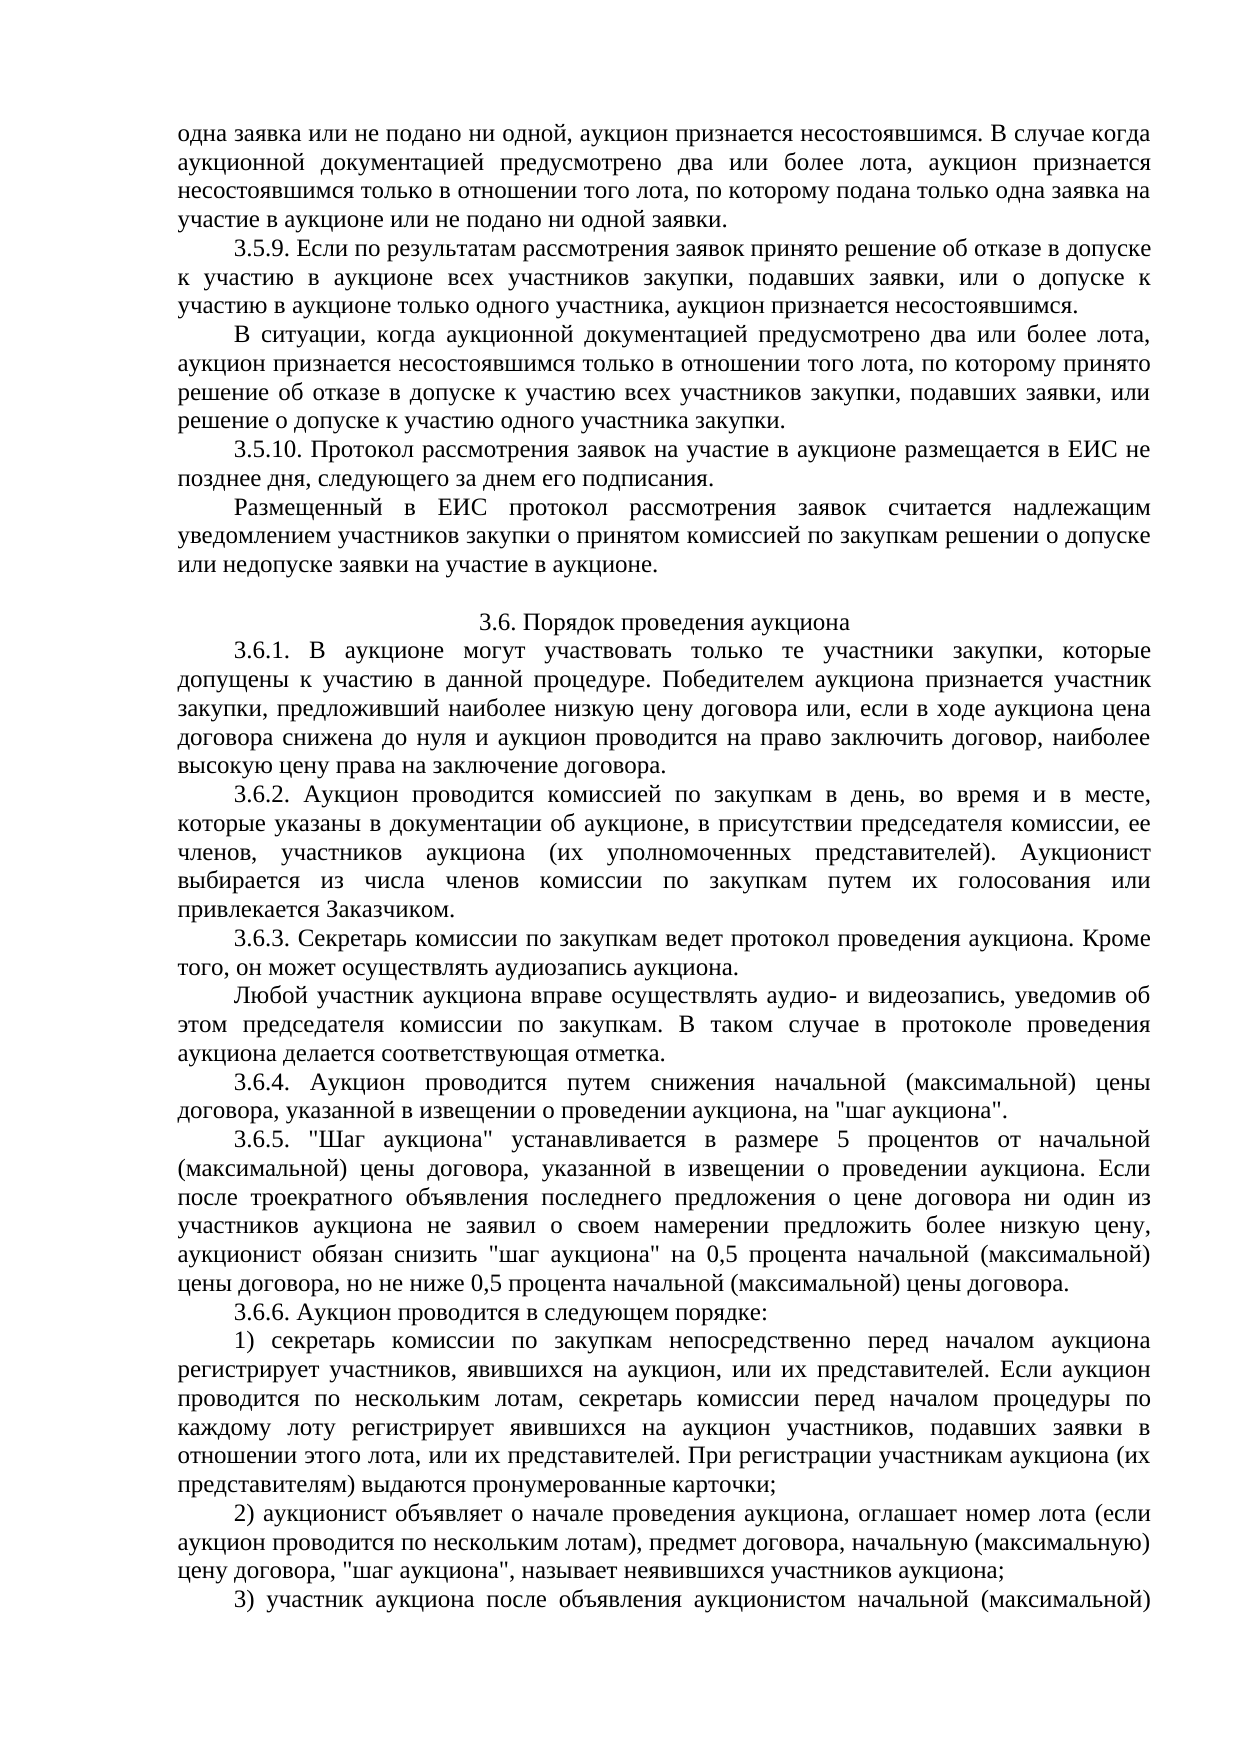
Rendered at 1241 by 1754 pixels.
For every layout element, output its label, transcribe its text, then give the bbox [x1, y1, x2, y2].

text 3.5.9. Если по результатам рассмотрения заявок принято решение об отказе в допуске к участию в аукционе всех участников закупки, подавших заявки, или о допуске к участию в аукционе только одного участника, аукцион признается несостоявшимся. [177, 233, 1152, 319]
text 3.6.3. Секретарь комиссии по закупкам ведет протокол проведения аукциона. Кроме того, он может осуществлять аудиозапись аукциона. [177, 923, 1152, 981]
text В ситуации, когда аукционной документацией предусмотрено два или более лота, аукцион признается несостоявшимся только в отношении того лота, по которому принято решение об отказе в допуске к участию всех участников закупки, подавших заявки, или решение о допуске к участию одного участника закупки. [177, 319, 1152, 434]
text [177, 1584, 1152, 1613]
text Размещенный в ЕИС протокол рассмотрения заявок считается надлежащим уведомлением участников закупки о принятом комиссией по закупкам решении о допуске или недопуске заявки на участие в аукционе. [177, 492, 1152, 578]
text 1) секретарь комиссии по закупкам непосредственно перед началом аукциона регистрирует участников, явившихся на аукцион, или их представителей. Если аукцион проводится по нескольким лотам, секретарь комиссии перед началом процедуры по каждому лоту регистрирует явившихся на аукцион участников, подавших заявки в отношении этого лота, или их представителей. При регистрации участникам аукциона (их представителям) выдаются пронумерованные карточки; [177, 1326, 1152, 1498]
text Любой участник аукциона вправе осуществлять аудио- и видеозапись, уведомив об этом председателя комиссии по закупкам. В таком случае в протоколе проведения аукциона делается соответствующая отметка. [177, 981, 1152, 1067]
text 2) аукционист объявляет о начале проведения аукциона, оглашает номер лота (если аукцион проводится по нескольким лотам), предмет договора, начальную (максимальную) цену договора, "шаг аукциона", называет неявившихся участников аукциона; [177, 1498, 1152, 1584]
text 3.6.2. Аукцион проводится комиссией по закупкам в день, во время и в месте, которые указаны в документации об аукционе, в присутствии председателя комиссии, ее членов, участников аукциона (их уполномоченных представителей). Аукционист выбирается из числа членов комиссии по закупкам путем их голосования или привлекается Заказчиком. [177, 779, 1152, 923]
text 3.6.6. Аукцион проводится в следующем порядке: [177, 1297, 1152, 1326]
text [177, 118, 1152, 233]
text 3.5.10. Протокол рассмотрения заявок на участие в аукционе размещается в ЕИС не позднее дня, следующего за днем его подписания. [177, 434, 1152, 492]
text 3.6.5. "Шаг аукциона" устанавливается в размере 5 процентов от начальной (максимальной) цены договора, указанной в извещении о проведении аукциона. Если после троекратного объявления последнего предложения о цене договора ни один из участников аукциона не заявил о своем намерении предложить более низкую цену, аукционист обязан снизить "шаг аукциона" на 0,5 процента начальной (максимальной) цены договора, но не ниже 0,5 процента начальной (максимальной) цены договора. [177, 1124, 1152, 1297]
text 3.6.4. Аукцион проводится путем снижения начальной (максимальной) цены договора, указанной в извещении о проведении аукциона, на "шаг аукциона". [177, 1067, 1152, 1124]
text 3.6.1. В аукционе могут участвовать только те участники закупки, которые допущены к участию в данной процедуре. Победителем аукциона признается участник закупки, предложивший наиболее низкую цену договора или, если в ходе аукциона цена договора снижена до нуля и аукцион проводится на право заключить договор, наиболее высокую цену права на заключение договора. [177, 636, 1152, 779]
text 3.6. Порядок проведения аукциона [177, 607, 1152, 636]
